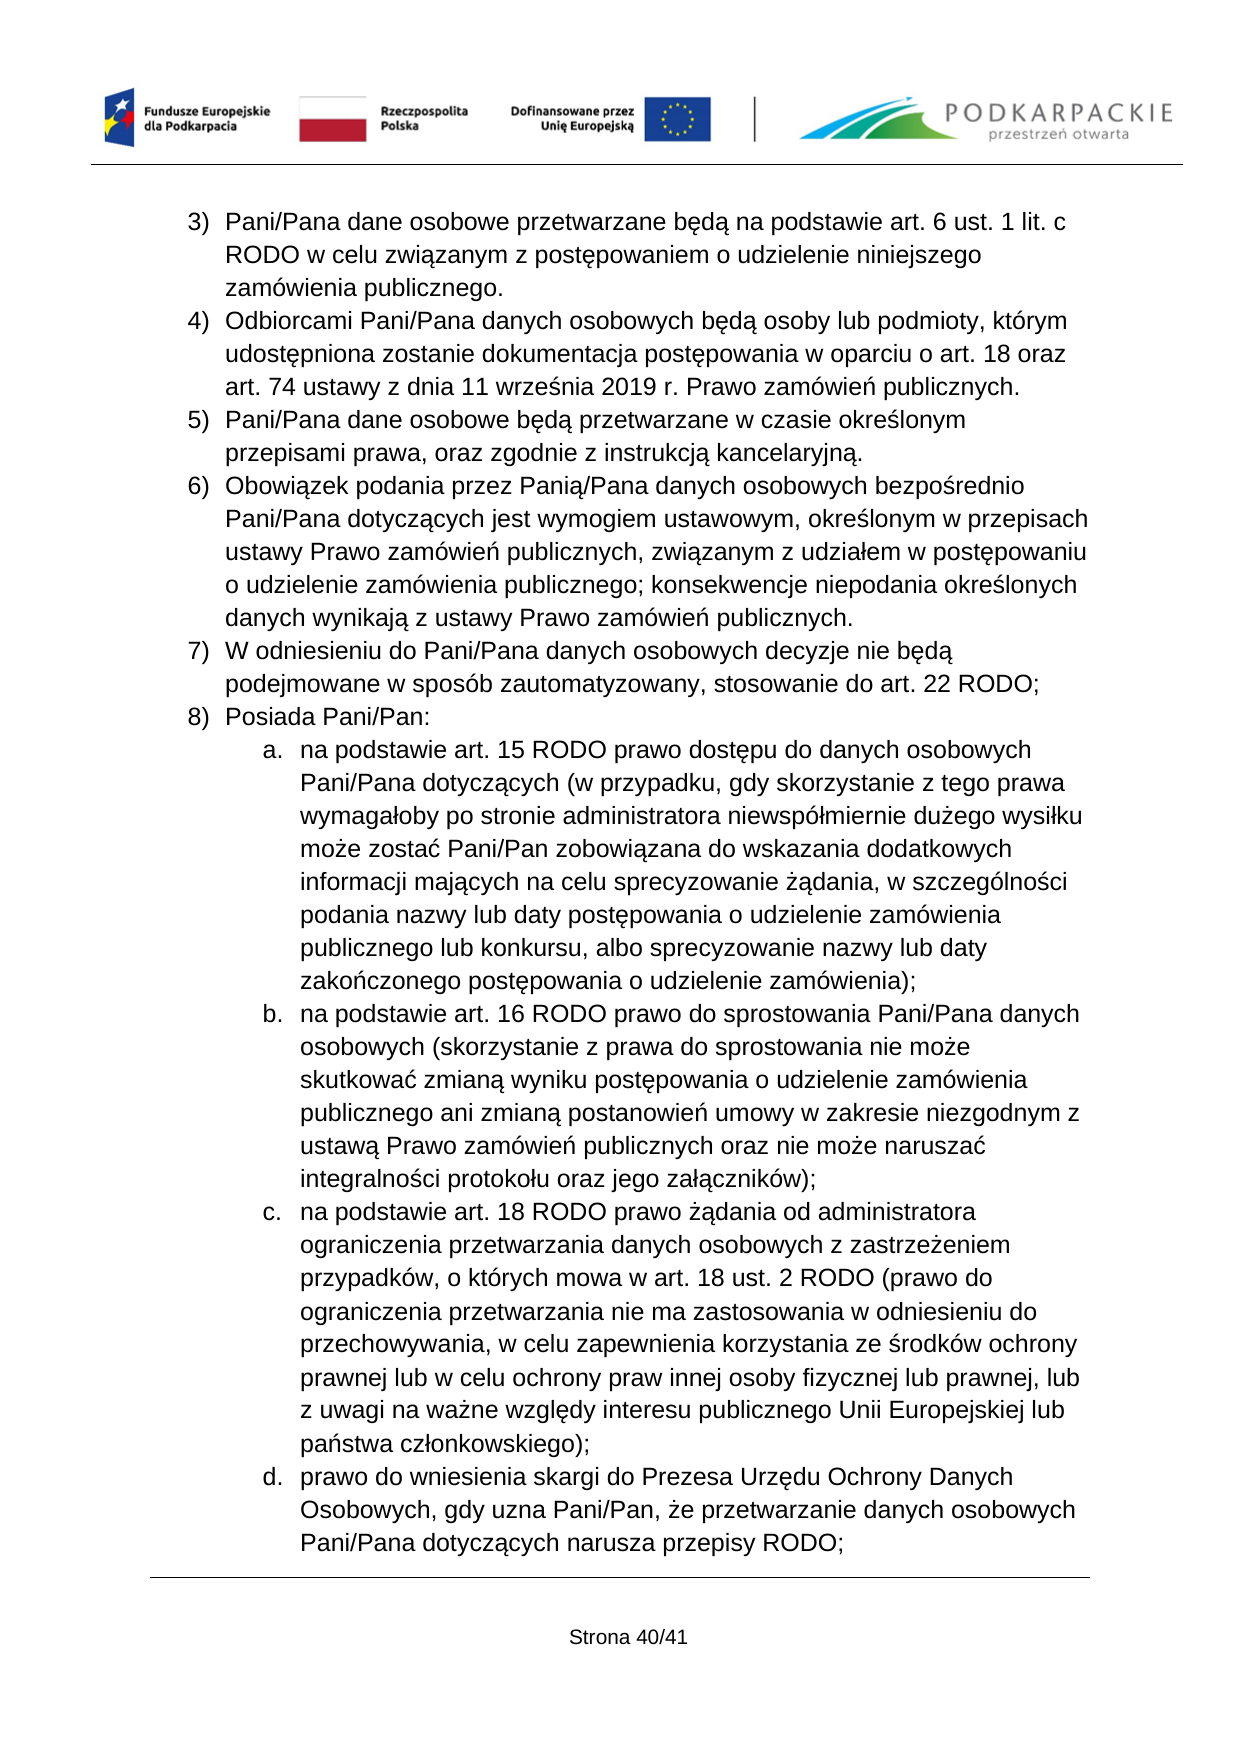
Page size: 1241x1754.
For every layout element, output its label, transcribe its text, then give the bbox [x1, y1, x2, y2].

picture [91, 73, 1187, 162]
list Pani/Pana dane osobowe będą przetwarzane w czasie określonym przepisami prawa, oraz zgodnie z instrukcją kancelaryjną. [187, 405, 1090, 467]
list Pani/Pana dane osobowe przetwarzane będą na podstawie art. 6 ust. 1 lit. c RODO w celu związanym z postępowaniem o udzielenie niniejszego zamówienia publicznego. [187, 207, 1090, 302]
list na podstawie art. 16 RODO prawo do sprostowania Pani/Pana danych osobowych (skorzystanie z prawa do sprostowania nie może skutkować zmianą wyniku postępowania o udzielenie zamówienia publicznego ani zmianą postanowień umowy w zakresie niezgodnym z ustawą Prawo zamówień publicznych oraz nie może naruszać integralności protokołu oraz jego załączników); [262, 999, 1090, 1193]
list Posiada Pani/Pan: [187, 702, 1090, 731]
list Odbiorcami Pani/Pana danych osobowych będą osoby lub podmioty, którym udostępniona zostanie dokumentacja postępowania w oparciu o art. 18 oraz art. 74 ustawy z dnia 11 września 2019 r. Prawo zamówień publicznych. [187, 306, 1090, 401]
list prawo do wniesienia skargi do Prezesa Urzędu Ochrony Danych Osobowych, gdy uzna Pani/Pan, że przetwarzanie danych osobowych Pani/Pana dotyczących narusza przepisy RODO; [262, 1462, 1090, 1556]
list na podstawie art. 15 RODO prawo dostępu do danych osobowych Pani/Pana dotyczących (w przypadku, gdy skorzystanie z tego prawa wymagałoby po stronie administratora niewspółmiernie dużego wysiłku może zostać Pani/Pan zobowiązana do wskazania dodatkowych informacji mających na celu sprecyzowanie żądania, w szczególności podania nazwy lub daty postępowania o udzielenie zamówienia publicznego lub konkursu, albo sprecyzowanie nazwy lub daty zakończonego postępowania o udzielenie zamówienia); [262, 735, 1090, 995]
list na podstawie art. 18 RODO prawo żądania od administratora ograniczenia przetwarzania danych osobowych z zastrzeżeniem przypadków, o których mowa w art. 18 ust. 2 RODO (prawo do ograniczenia przetwarzania nie ma zastosowania w odniesieniu do przechowywania, w celu zapewnienia korzystania ze środków ochrony prawnej lub w celu ochrony praw innej osoby fizycznej lub prawnej, lub z uwagi na ważne względy interesu publicznego Unii Europejskiej lub państwa członkowskiego); [262, 1197, 1090, 1457]
list Obowiązek podania przez Panią/Pana danych osobowych bezpośrednio Pani/Pana dotyczących jest wymogiem ustawowym, określonym w przepisach ustawy Prawo zamówień publicznych, związanym z udziałem w postępowaniu o udzielenie zamówienia publicznego; konsekwencje niepodania określonych danych wynikają z ustawy Prawo zamówień publicznych. [187, 471, 1090, 632]
list W odniesieniu do Pani/Pana danych osobowych decyzje nie będą podejmowane w sposób zautomatyzowany, stosowanie do art. 22 RODO; [187, 636, 1090, 698]
